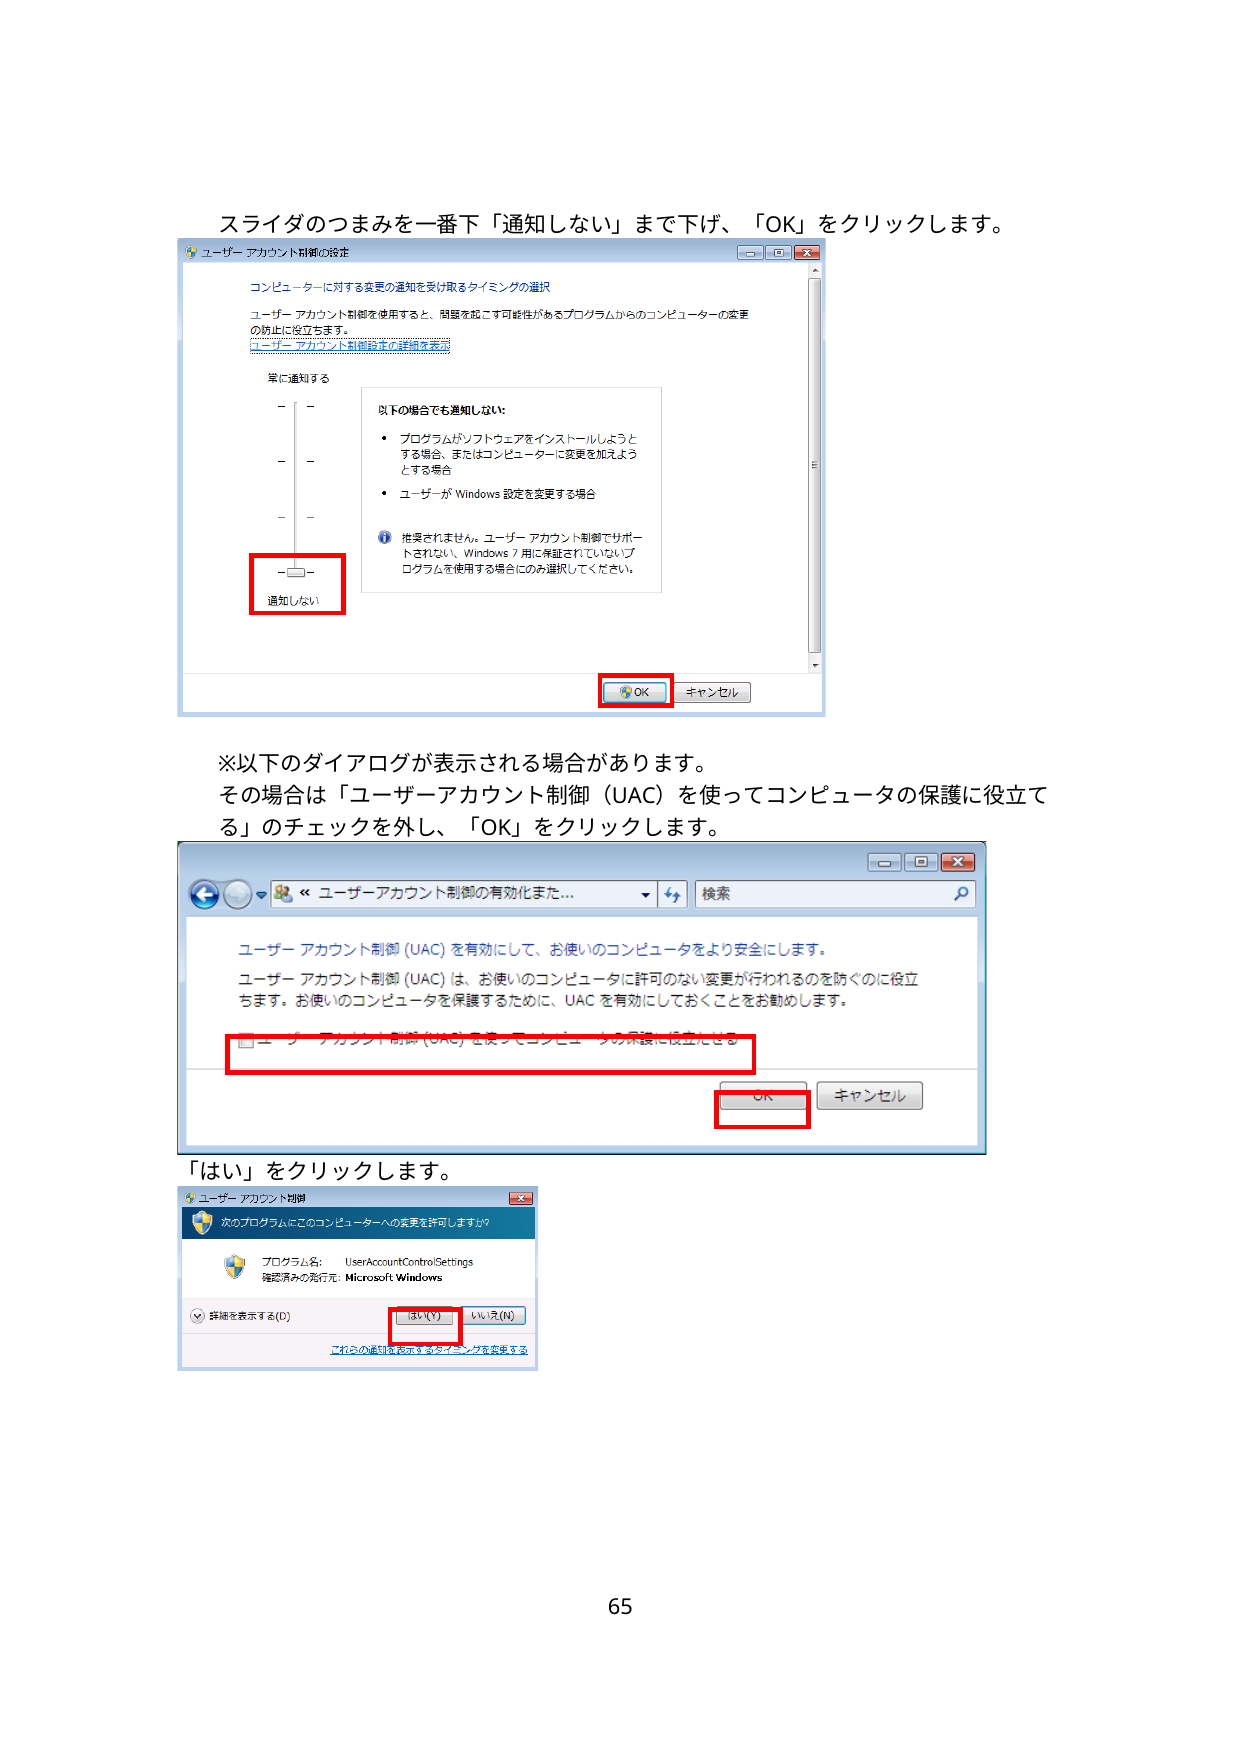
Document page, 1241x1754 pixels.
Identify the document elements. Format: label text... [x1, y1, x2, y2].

text スライダのつまみを一番下「通知しない」まで下げ、「OK」をクリックします。 [218, 207, 1063, 238]
text その場合は「ユーザーアカウント制御（UAC）を使ってコンピュータの保護に役立てる」のチェックを外し、「OK」をクリックします。 [218, 778, 1063, 842]
picture [177, 1186, 539, 1371]
text 「はい」をクリックします。 [177, 1154, 1063, 1186]
picture [177, 841, 987, 1155]
picture [177, 238, 826, 717]
text ※以下のダイアログが表示される場合があります。 [218, 746, 1063, 778]
